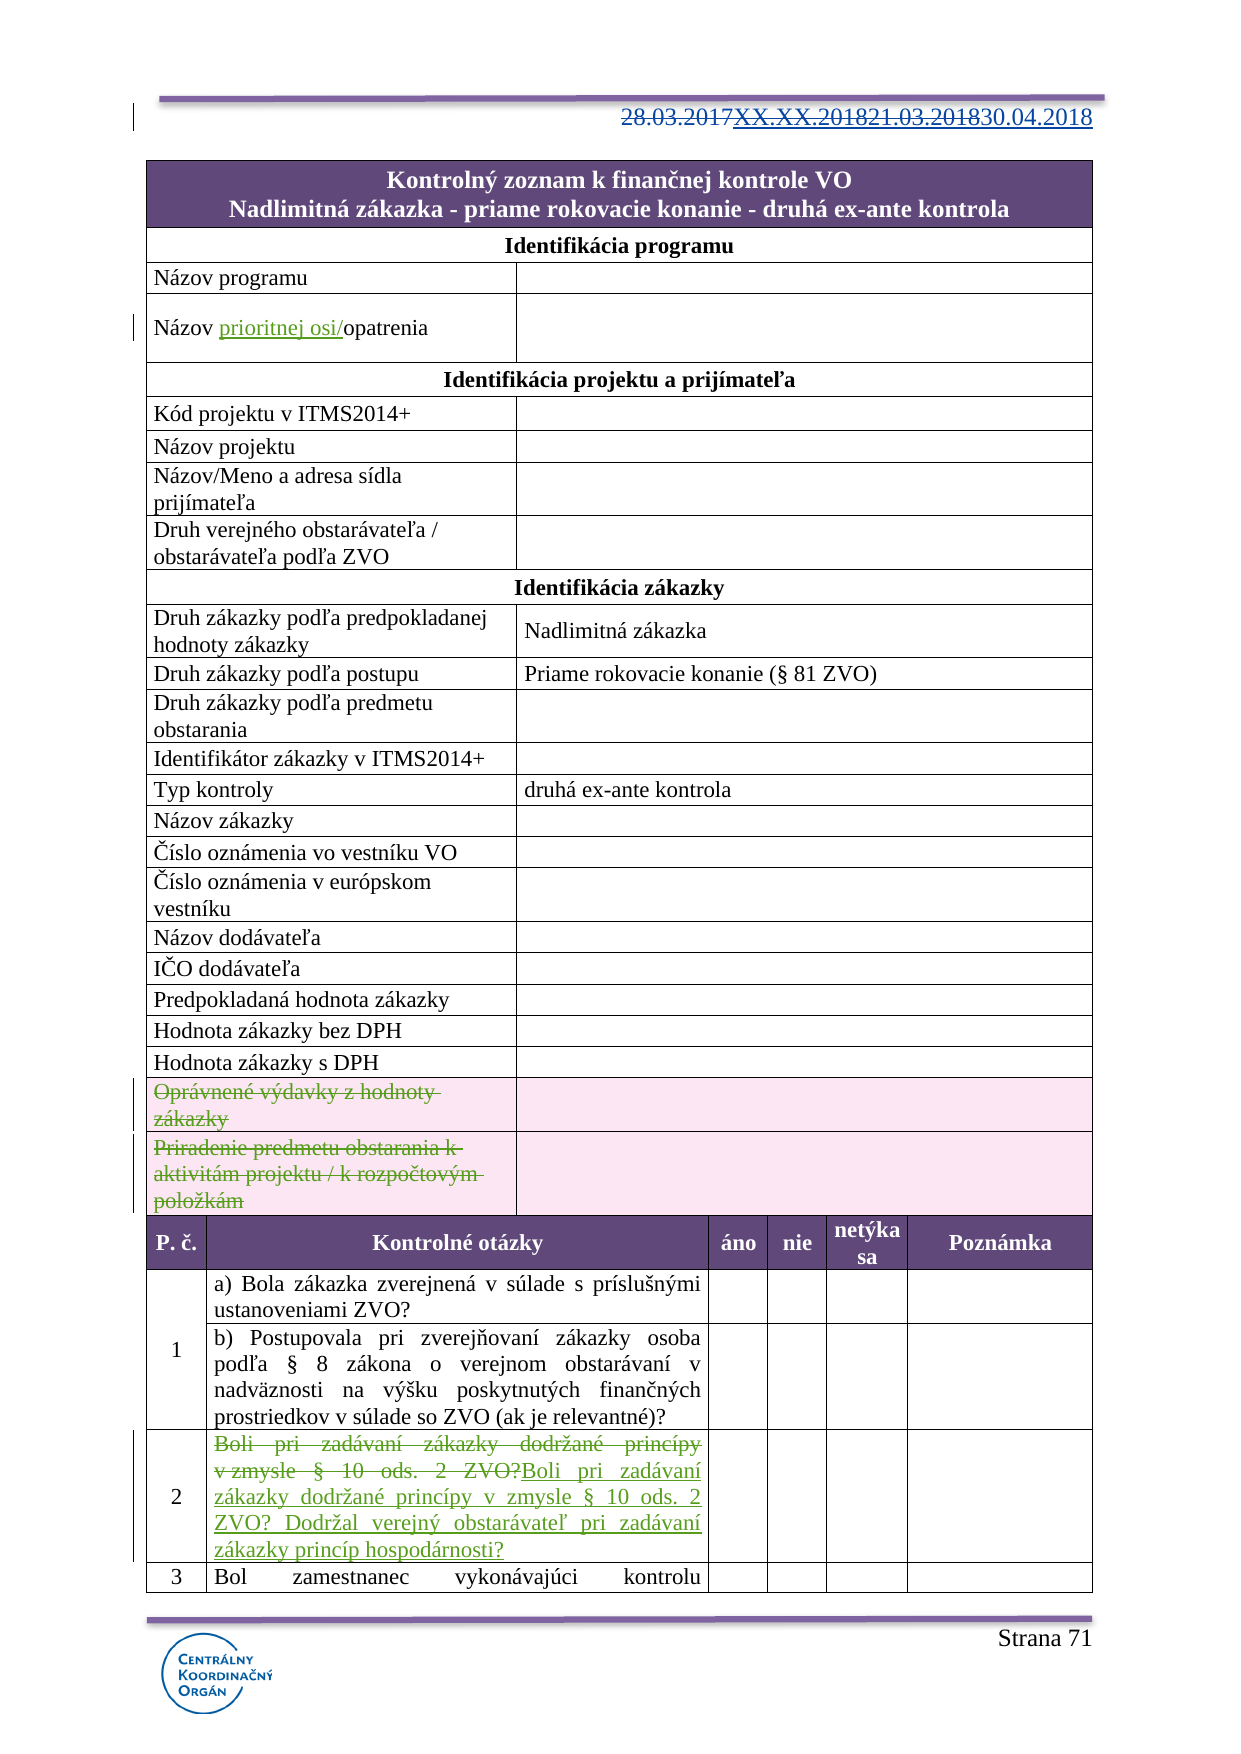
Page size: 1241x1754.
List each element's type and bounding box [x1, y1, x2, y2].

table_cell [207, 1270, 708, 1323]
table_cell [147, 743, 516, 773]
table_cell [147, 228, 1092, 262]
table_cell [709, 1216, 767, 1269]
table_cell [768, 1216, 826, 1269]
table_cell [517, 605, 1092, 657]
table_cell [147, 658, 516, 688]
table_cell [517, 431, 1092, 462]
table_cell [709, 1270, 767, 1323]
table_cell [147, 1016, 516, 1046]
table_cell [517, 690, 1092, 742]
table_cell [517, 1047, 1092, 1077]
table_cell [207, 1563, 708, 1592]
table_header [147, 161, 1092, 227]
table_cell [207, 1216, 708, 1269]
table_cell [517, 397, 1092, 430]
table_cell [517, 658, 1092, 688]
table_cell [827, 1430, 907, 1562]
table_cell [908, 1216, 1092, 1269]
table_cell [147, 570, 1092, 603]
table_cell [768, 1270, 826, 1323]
picture [159, 1631, 272, 1713]
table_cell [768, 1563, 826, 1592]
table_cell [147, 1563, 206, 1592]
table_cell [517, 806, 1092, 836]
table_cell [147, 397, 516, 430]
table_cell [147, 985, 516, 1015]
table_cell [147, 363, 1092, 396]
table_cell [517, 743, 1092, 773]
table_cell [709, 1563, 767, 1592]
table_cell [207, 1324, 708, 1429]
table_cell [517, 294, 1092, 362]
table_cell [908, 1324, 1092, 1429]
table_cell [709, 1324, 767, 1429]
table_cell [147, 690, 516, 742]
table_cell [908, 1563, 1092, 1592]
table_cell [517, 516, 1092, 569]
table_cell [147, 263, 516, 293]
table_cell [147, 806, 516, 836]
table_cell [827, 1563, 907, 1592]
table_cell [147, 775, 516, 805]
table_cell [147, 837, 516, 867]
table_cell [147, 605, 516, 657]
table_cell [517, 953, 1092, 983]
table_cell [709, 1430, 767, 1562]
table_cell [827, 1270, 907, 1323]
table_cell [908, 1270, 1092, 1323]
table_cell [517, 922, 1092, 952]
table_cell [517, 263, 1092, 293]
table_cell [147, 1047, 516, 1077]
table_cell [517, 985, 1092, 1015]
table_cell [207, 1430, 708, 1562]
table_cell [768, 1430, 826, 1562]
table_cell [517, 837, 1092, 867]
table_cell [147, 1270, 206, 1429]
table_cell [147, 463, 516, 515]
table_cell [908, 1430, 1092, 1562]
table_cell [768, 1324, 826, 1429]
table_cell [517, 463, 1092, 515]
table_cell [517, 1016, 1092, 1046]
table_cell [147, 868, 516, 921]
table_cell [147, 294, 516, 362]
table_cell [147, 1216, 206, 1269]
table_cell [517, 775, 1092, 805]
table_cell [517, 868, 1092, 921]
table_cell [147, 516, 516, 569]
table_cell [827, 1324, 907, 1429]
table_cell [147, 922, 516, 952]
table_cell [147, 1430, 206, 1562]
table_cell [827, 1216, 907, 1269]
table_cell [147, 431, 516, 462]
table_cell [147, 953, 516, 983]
